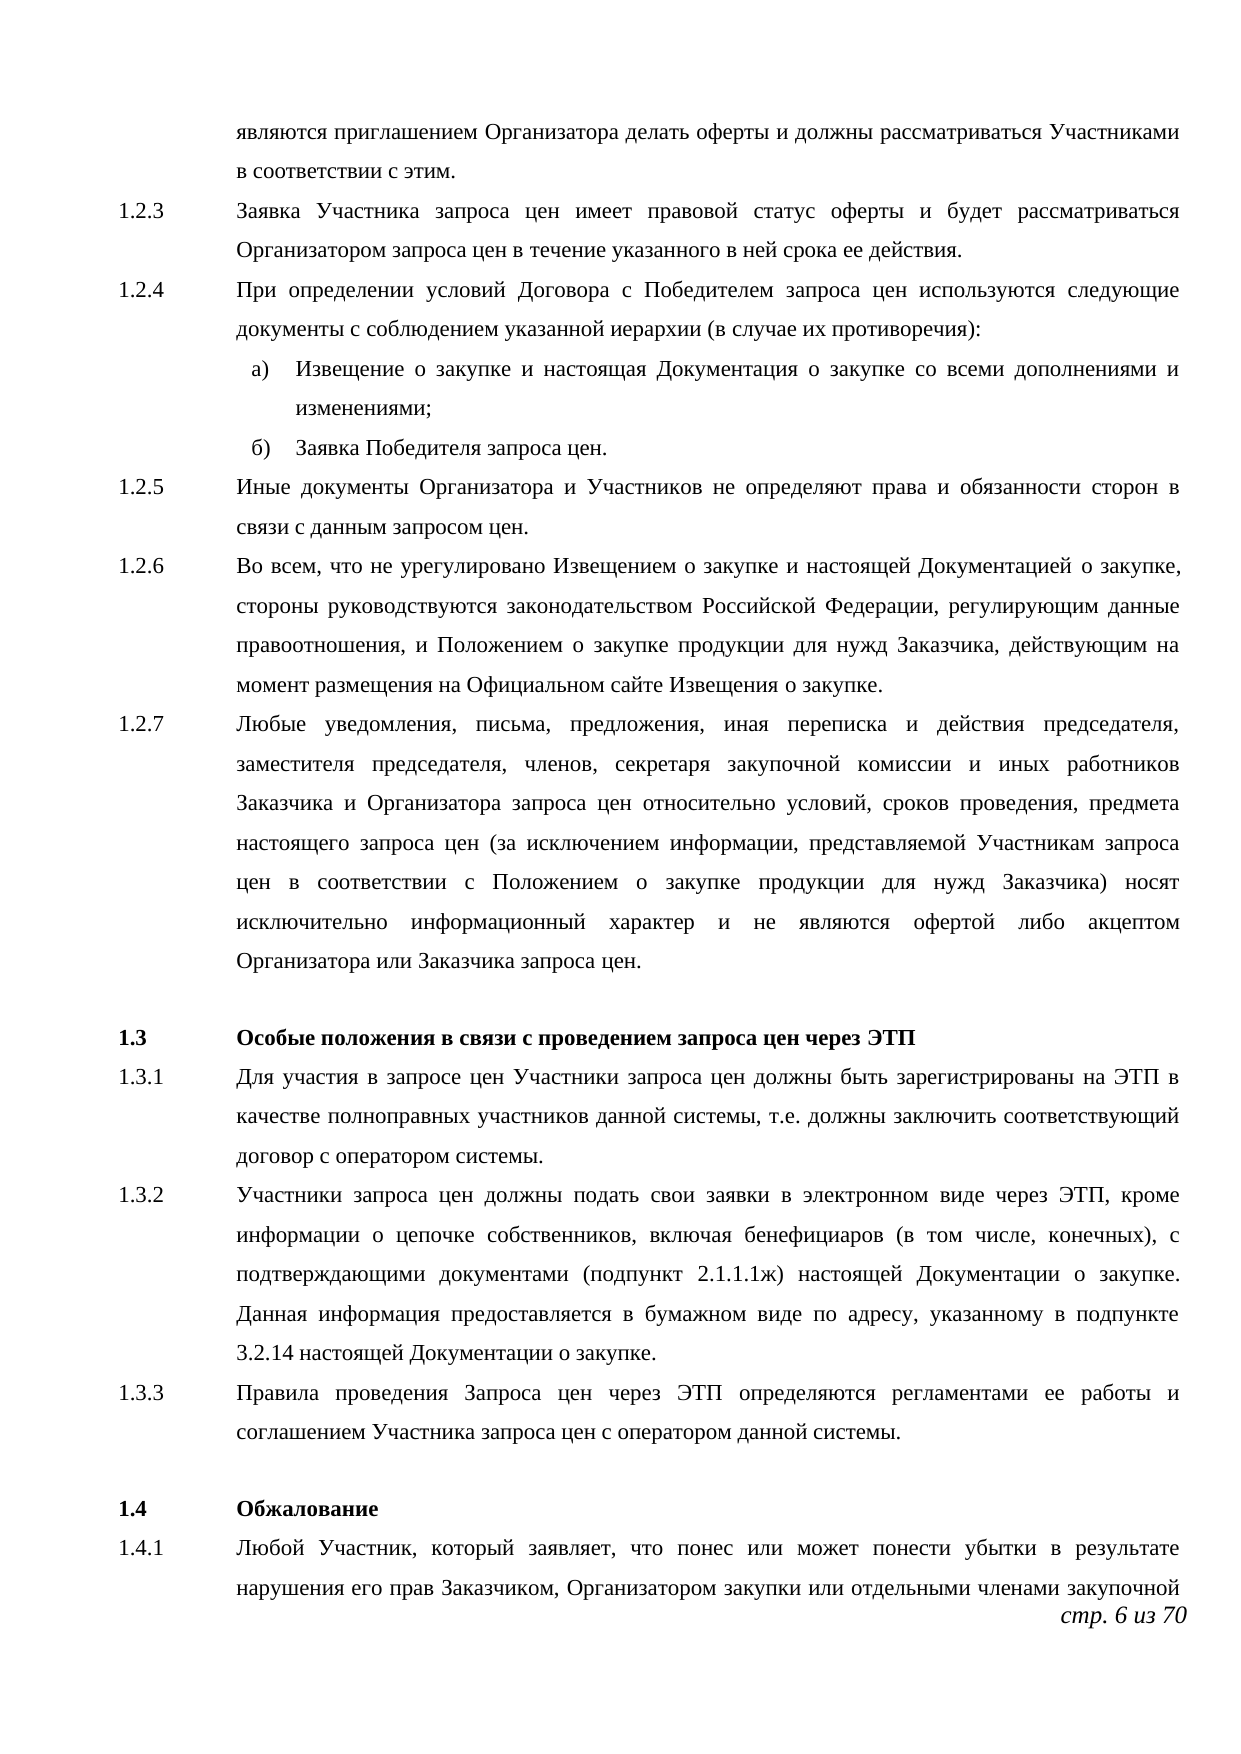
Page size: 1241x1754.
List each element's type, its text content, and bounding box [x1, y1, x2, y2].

subtitle Особые положения в связи с проведением запроса цен через ЭТП [118, 1024, 1181, 1051]
list Заявка Победителя запроса цен. [251, 434, 1181, 460]
list Правила проведения Запроса цен через ЭТП определяются регламентами ее работы и соглашением Участника запроса цен с оператором данной системы. [118, 1379, 1181, 1445]
list Заявка Участника запроса цен имеет правовой статус оферты и будет рассматриваться Организатором запроса цен в течение указанного в ней срока ее действия. [118, 197, 1181, 263]
list Иные документы Организатора и Участников не определяют права и обязанности сторон в связи с данным запросом цен. [118, 473, 1181, 539]
list Любые уведомления, письма, предложения, иная переписка и действия председателя, заместителя председателя, членов, секретаря закупочной комиссии и иных работников Заказчика и Организатора запроса цен относительно условий, сроков проведения, предмета настоящего запроса цен (за исключением информации, представляемой Участникам запроса цен в соответствии с Положением о закупке продукции для нужд Заказчика) носят исключительно информационный характер и не являются офертой либо акцептом Организатора или Заказчика запроса цен. [118, 710, 1181, 973]
list При определении условий Договора с Победителем запроса цен используются следующие документы с соблюдением указанной иерархии (в случае их противоречия): [118, 276, 1181, 342]
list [118, 118, 1181, 184]
list Извещение о закупке и настоящая Документация о закупке со всеми дополнениями и изменениями; [251, 355, 1181, 421]
list Для участия в запросе цен Участники запроса цен должны быть зарегистрированы на ЭТП в качестве полноправных участников данной системы, т.е. должны заключить соответствующий договор с оператором системы. [118, 1063, 1181, 1168]
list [118, 1534, 1181, 1600]
subtitle Обжалование [118, 1495, 1181, 1522]
list Участники запроса цен должны подать свои заявки в электронном виде через ЭТП, кроме информации о цепочке собственников, включая бенефициаров (в том числе, конечных), с подтверждающими документами (подпункт 2.1.3.7г) настоящей Документации о закупке. Данная информация предоставляется в бумажном виде по адресу, указанному в подпункте 3.2.14 настоящей Документации о закупке. [118, 1181, 1181, 1366]
list Во всем, что не урегулировано Извещением о закупке и настоящей Документацией о закупке, стороны руководствуются законодательством Российской Федерации, регулирующим данные правоотношения, и Положением о закупке продукции для нужд Заказчика, действующим на момент размещения на Официальном сайте Извещения о закупке. [118, 552, 1181, 697]
